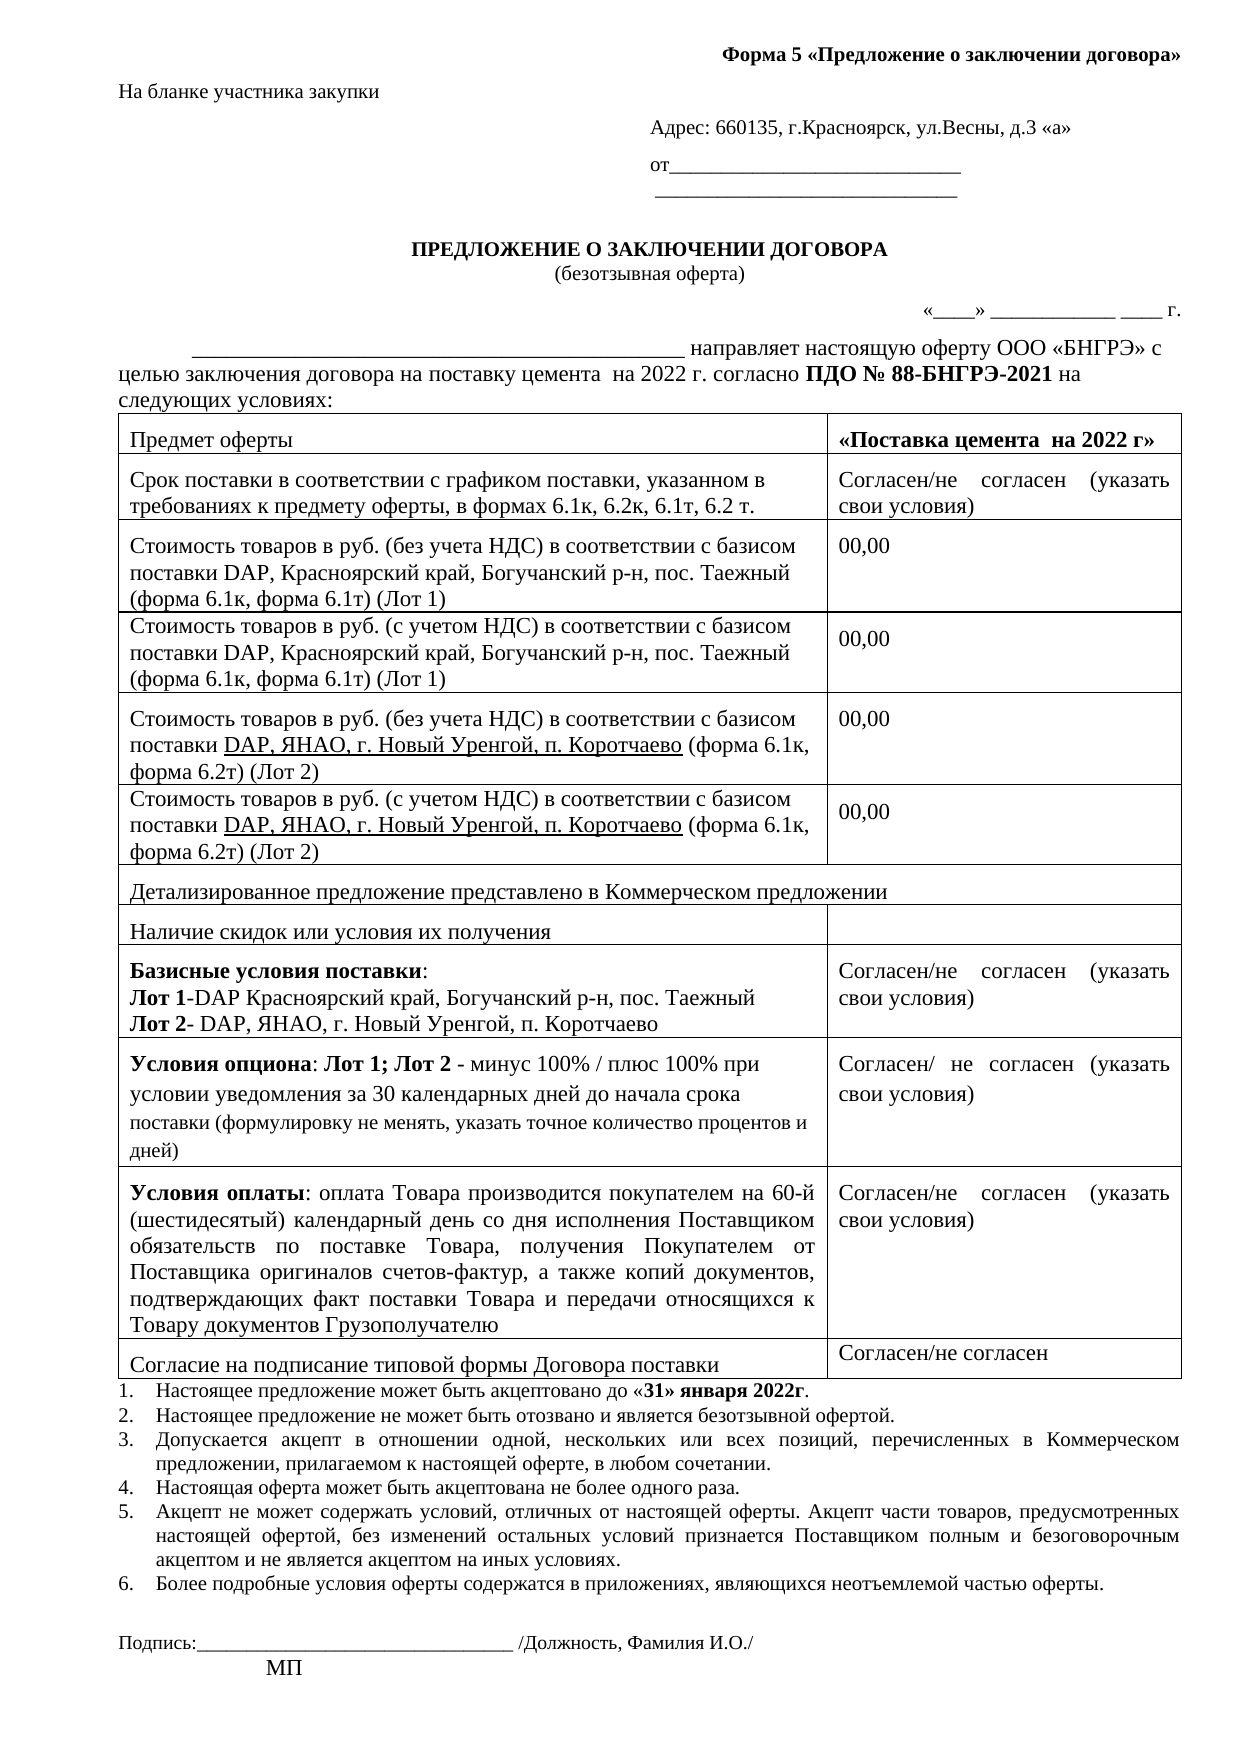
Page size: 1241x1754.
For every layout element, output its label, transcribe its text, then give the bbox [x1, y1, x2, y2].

table_cell Наличие скидок или условия их получения [119, 905, 827, 944]
text «____» ____________ ____ г. [681, 297, 1181, 321]
list Настоящее предложение может быть акцептовано до «31» января 2022г. [118, 1379, 1181, 1402]
table_cell Стоимость товаров в руб. (без учета НДС) в соответствии с базисом поставки DAP, Красноярский край, Богучанский р-н, пос. Таежный (форма 6.1к, форма 6.1т) (Лот 1) [119, 520, 827, 611]
table_cell Стоимость товаров в руб. (с учетом НДС) в соответствии с базисом поставки DAP, ЯНАО, г. Новый Уренгой, п. Коротчаево (форма 6.1к, форма 6.2т) (Лот 2) [119, 785, 827, 864]
table_cell Срок поставки в соответствии с графиком поставки, указанном в требованиях к предмету оферты, в формах 6.1к, 6.2к, 6.1т, 6.2 т. [119, 454, 827, 519]
text (безотзывная оферта) [118, 261, 1181, 284]
list Более подробные условия оферты содержатся в приложениях, являющихся неотъемлемой частью оферты. [118, 1571, 1181, 1595]
table_cell Детализированное предложение представлено в Коммерческом предложении [119, 865, 1181, 904]
text На бланке участника закупки [118, 79, 1181, 103]
table_cell [828, 905, 1181, 944]
table_cell 00,00 [828, 613, 1181, 692]
list Акцепт не может содержать условий, отличных от настоящей оферты. Акцепт части товаров, предусмотренных настоящей офертой, без изменений остальных условий признается Поставщиком полным и безоговорочным акцептом и не является акцептом на иных условиях. [118, 1499, 1181, 1571]
text Адрес: 660135, г.Красноярск, ул.Весны, д.3 «а» [650, 115, 1181, 139]
text Форма 5 «Предложение о заключении договора» [118, 42, 1181, 66]
table_cell Согласие на подписание типовой формы Договора поставки [119, 1339, 827, 1377]
table_cell 00,00 [828, 520, 1181, 611]
table_cell Базисные условия поставки: Лот 1-DAP Красноярский край, Богучанский р-н, пос. Таежный Лот 2- DAP, ЯНАО, г. Новый Уренгой, п. Коротчаево [119, 945, 827, 1037]
table_header «Поставка цемента на 2022 г» [828, 414, 1181, 453]
text ___________________________________________ направляет настоящую оферту ООО «БНГРЭ» с целью заключения договора на поставку цемента на 2022 г. согласно ПДО № 88-БНГРЭ-2021 на следующих условиях: [118, 334, 1181, 413]
table_cell Согласен/не согласен (указать свои условия) [828, 945, 1181, 1037]
table_cell 00,00 [828, 693, 1181, 784]
table_cell Согласен/не согласен [828, 1339, 1181, 1377]
table_cell Согласен/не согласен (указать свои условия) [828, 454, 1181, 519]
list Настоящая оферта может быть акцептована не более одного раза. [118, 1475, 1181, 1499]
table_cell Условия опциона: Лот 1; Лот 2 - минус 100% / плюс 100% при условии уведомления за 30 календарных дней до начала срока поставки (формулировку не менять, указать точное количество процентов и дней) [119, 1038, 827, 1166]
text ПРЕДЛОЖЕНИЕ О ЗАКЛЮЧЕНИИ ДОГОВОРА [118, 236, 1181, 261]
text от____________________________ _____________________________ [650, 152, 1181, 200]
list Настоящее предложение не может быть отозвано и является безотзывной офертой. [118, 1402, 1181, 1427]
table_cell Стоимость товаров в руб. (без учета НДС) в соответствии с базисом поставки DAP, ЯНАО, г. Новый Уренгой, п. Коротчаево (форма 6.1к, форма 6.2т) (Лот 2) [119, 693, 827, 784]
table_cell Условия оплаты: оплата Товара производится покупателем на 60-й (шестидесятый) календарный день со дня исполнения Поставщиком обязательств по поставке Товара, получения Покупателем от Поставщика оригиналов счетов-фактур, а также копий документов, подтверждающих факт поставки Товара и передачи относящихся к Товару документов Грузополучателю [119, 1167, 827, 1337]
table_header Предмет оферты [119, 414, 827, 453]
list Допускается акцепт в отношении одной, нескольких или всех позиций, перечисленных в Коммерческом предложении, прилагаемом к настоящей оферте, в любом сочетании. [118, 1427, 1181, 1475]
table_cell Согласен/не согласен (указать свои условия) [828, 1167, 1181, 1337]
table_cell Стоимость товаров в руб. (с учетом НДС) в соответствии с базисом поставки DAP, Красноярский край, Богучанский р-н, пос. Таежный (форма 6.1к, форма 6.1т) (Лот 1) [119, 613, 827, 692]
table_cell Согласен/ не согласен (указать свои условия) [828, 1038, 1181, 1166]
table_cell 00,00 [828, 785, 1181, 864]
